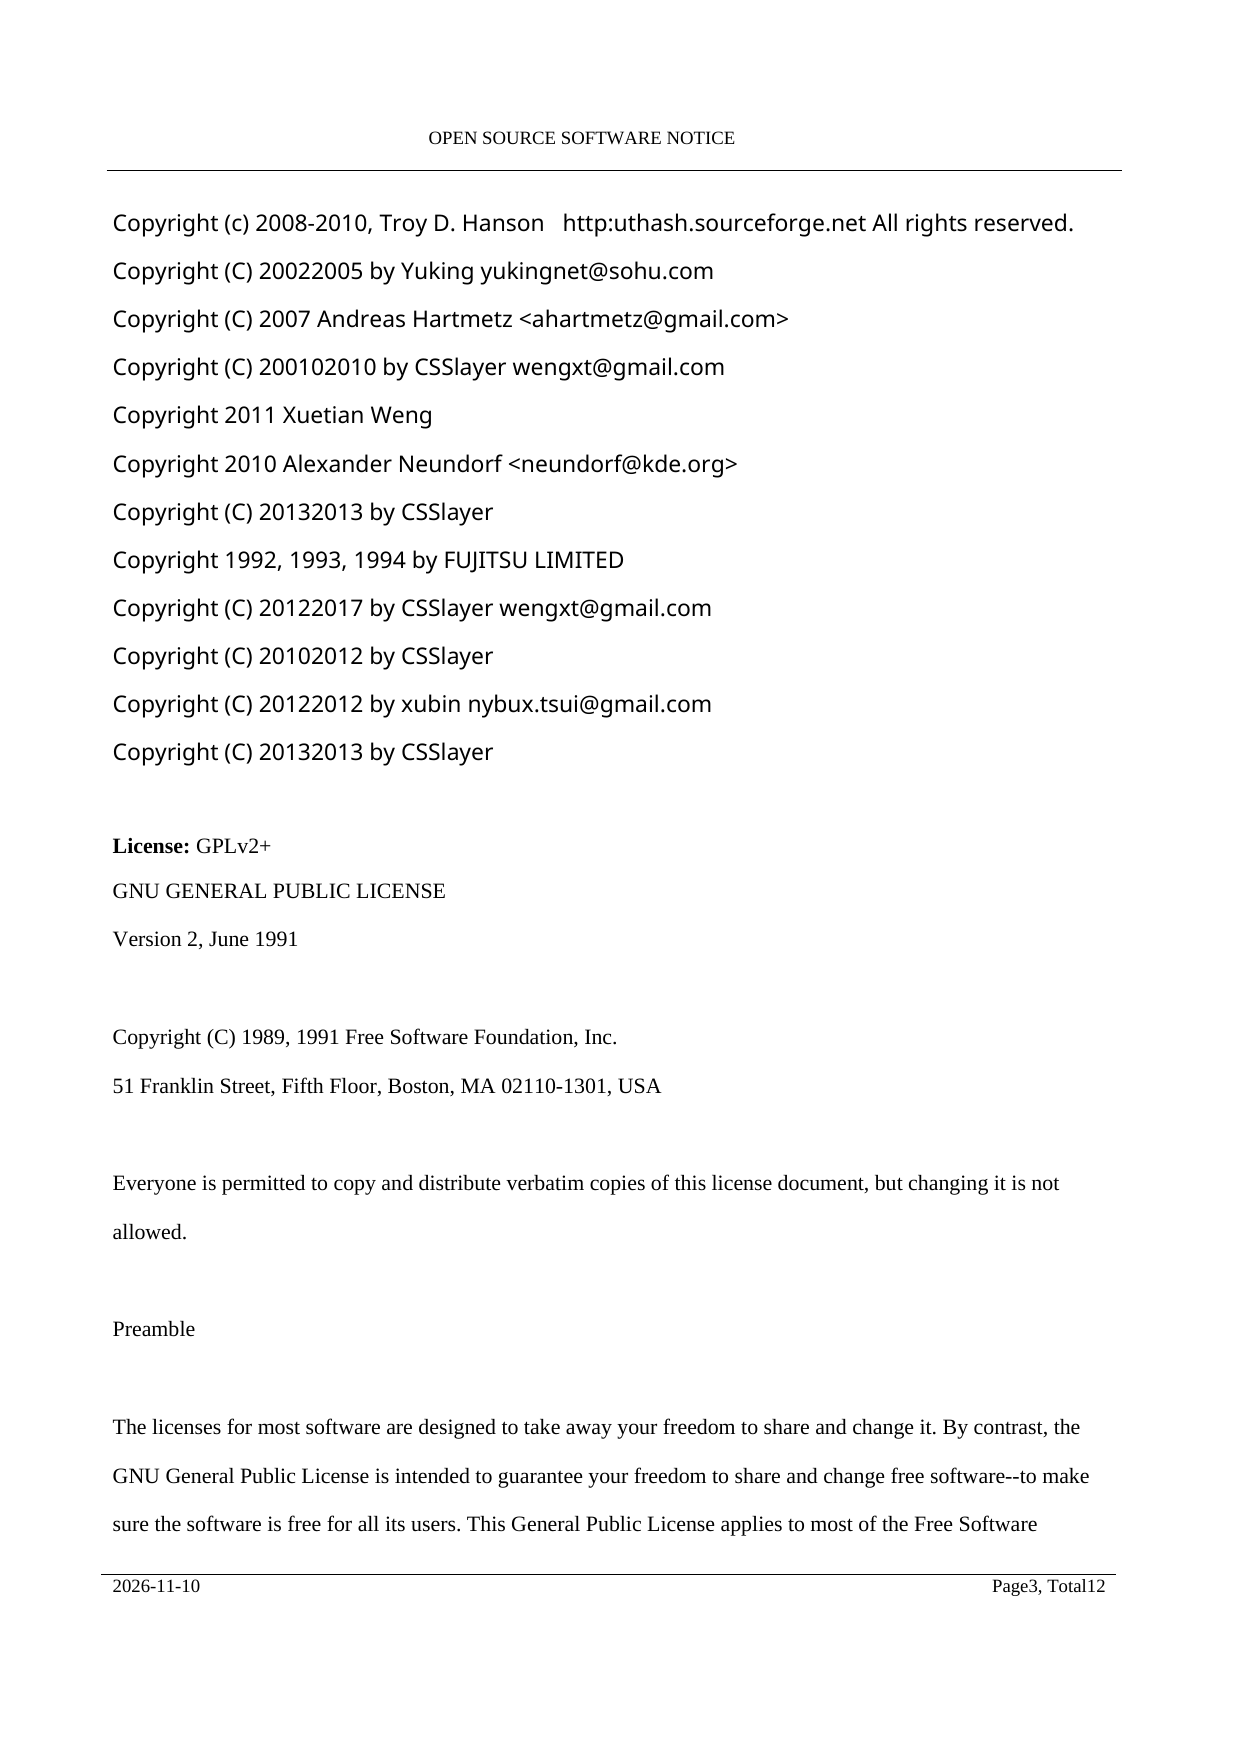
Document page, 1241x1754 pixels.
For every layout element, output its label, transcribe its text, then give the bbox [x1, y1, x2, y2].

text Copyright (C) 200102010 by CSSlayer wengxt@gmail.com [112, 351, 1128, 383]
text License: GPLv2+ [112, 829, 1128, 861]
text Copyright (C) 20122017 by CSSlayer wengxt@gmail.com [112, 591, 1128, 624]
text Copyright (C) 2007 Andreas Hartmetz <ahartmetz@gmail.com> [112, 303, 1128, 335]
text Copyright (C) 20132013 by CSSlayer [112, 736, 1128, 768]
text Copyright (C) 20132013 by CSSlayer [112, 495, 1128, 528]
text Copyright (C) 20022005 by Yuking yukingnet@sohu.com [112, 254, 1128, 287]
text Copyright 1992, 1993, 1994 by FUJITSU LIMITED [112, 543, 1128, 576]
text Copyright (C) 20122012 by xubin nybux.tsui@gmail.com [112, 688, 1128, 720]
text Copyright 2010 Alexander Neundorf <neundorf@kde.org> [112, 447, 1128, 479]
text Copyright (C) 20102012 by CSSlayer [112, 639, 1128, 672]
text Copyright 2011 Xuetian Weng [112, 399, 1128, 431]
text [112, 874, 1128, 1540]
text Copyright (c) 2008-2010, Troy D. Hanson http:uthash.sourceforge.net All rights reserved. [112, 206, 1128, 239]
